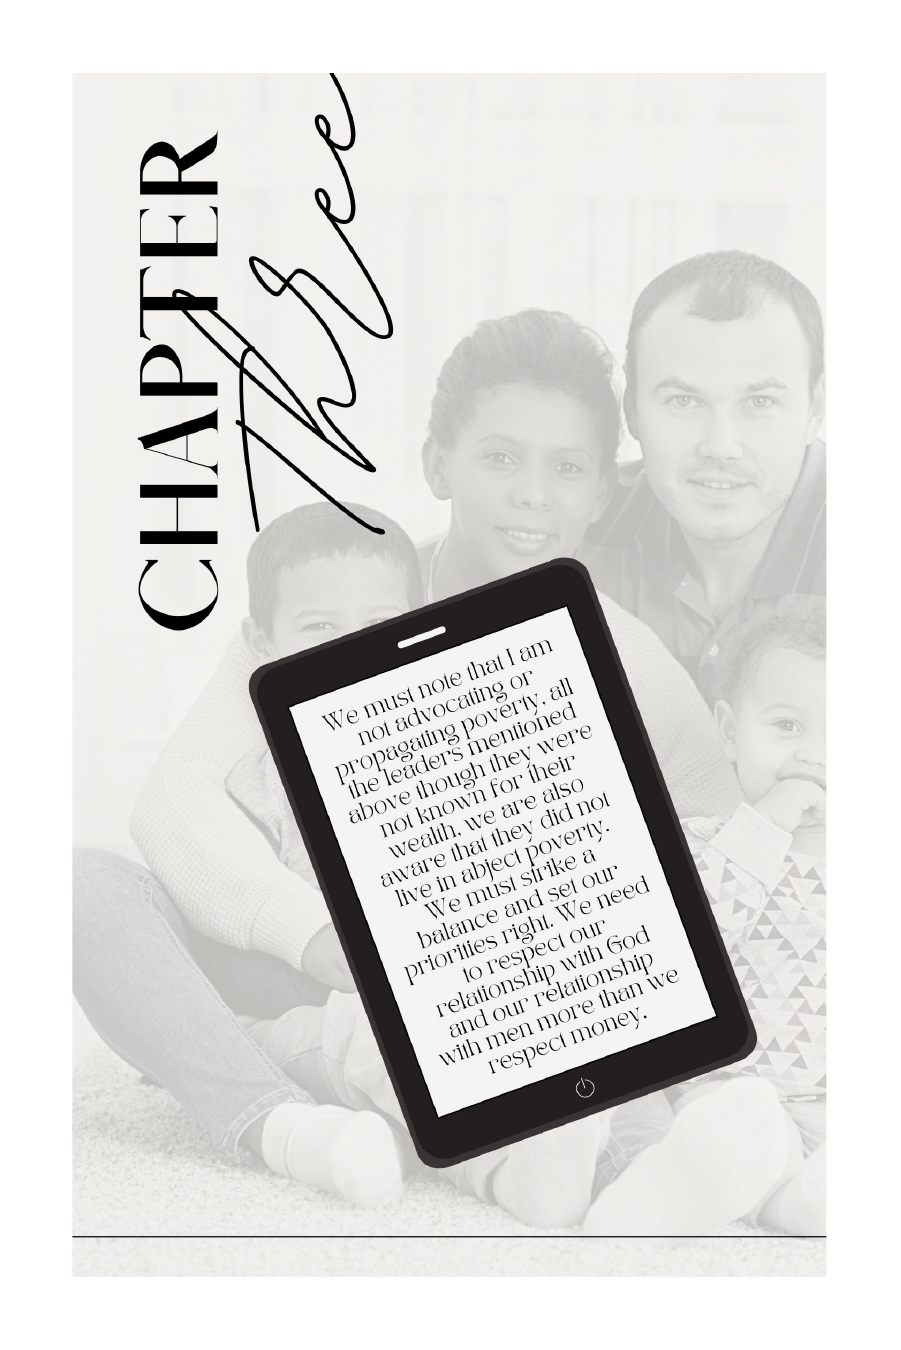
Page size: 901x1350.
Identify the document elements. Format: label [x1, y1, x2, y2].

picture [72, 73, 827, 1277]
